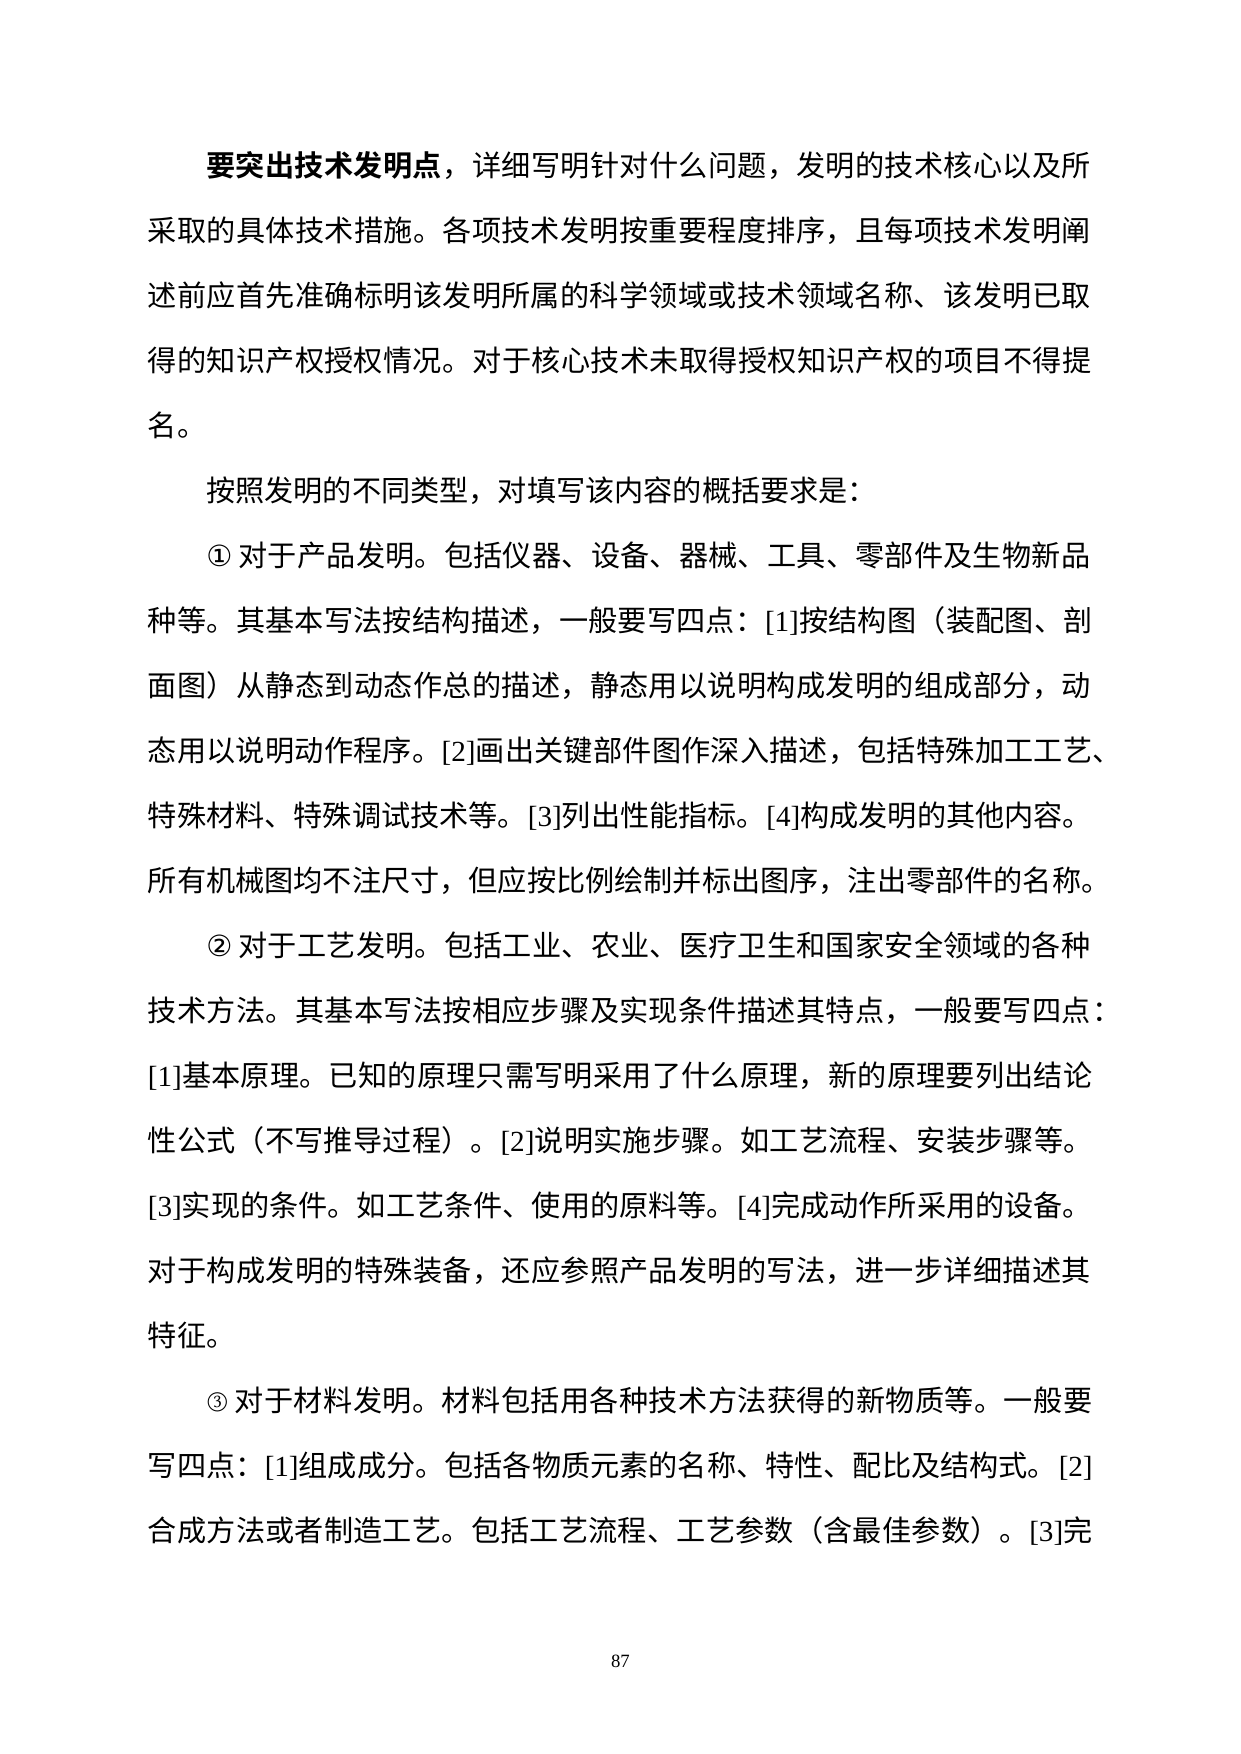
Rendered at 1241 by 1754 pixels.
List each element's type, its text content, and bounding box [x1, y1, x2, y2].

text ②对于工艺发明。包括工业、农业、医疗卫生和国家安全领域的各种技术方法。其基本写法按相应步骤及实现条件描述其特点，一般要写四点：[1]基本原理。已知的原理只需写明采用了什么原理，新的原理要列出结论性公式（不写推导过程）。[2]说明实施步骤。如工艺流程、安装步骤等。[3]实现的条件。如工艺条件、使用的原料等。[4]完成动作所采用的设备。对于构成发明的特殊装备，还应参照产品发明的写法，进一步详细描述其特征。 [148, 911, 1092, 1366]
text 按照发明的不同类型，对填写该内容的概括要求是： [148, 456, 1092, 521]
text ①对于产品发明。包括仪器、设备、器械、工具、零部件及生物新品种等。其基本写法按结构描述，一般要写四点：[1]按结构图（装配图、剖面图）从静态到动态作总的描述，静态用以说明构成发明的组成部分，动态用以说明动作程序。[2]画出关键部件图作深入描述，包括特殊加工工艺、特殊材料、特殊调试技术等。[3]列出性能指标。[4]构成发明的其他内容。所有机械图均不注尺寸，但应按比例绘制并标出图序，注出零部件的名称。 [148, 521, 1092, 911]
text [148, 1366, 1092, 1561]
text 要突出技术发明点，详细写明针对什么问题，发明的技术核心以及所采取的具体技术措施。各项技术发明按重要程度排序，且每项技术发明阐述前应首先准确标明该发明所属的科学领域或技术领域名称、该发明已取得的知识产权授权情况。对于核心技术未取得授权知识产权的项目不得提名。 [148, 131, 1092, 456]
